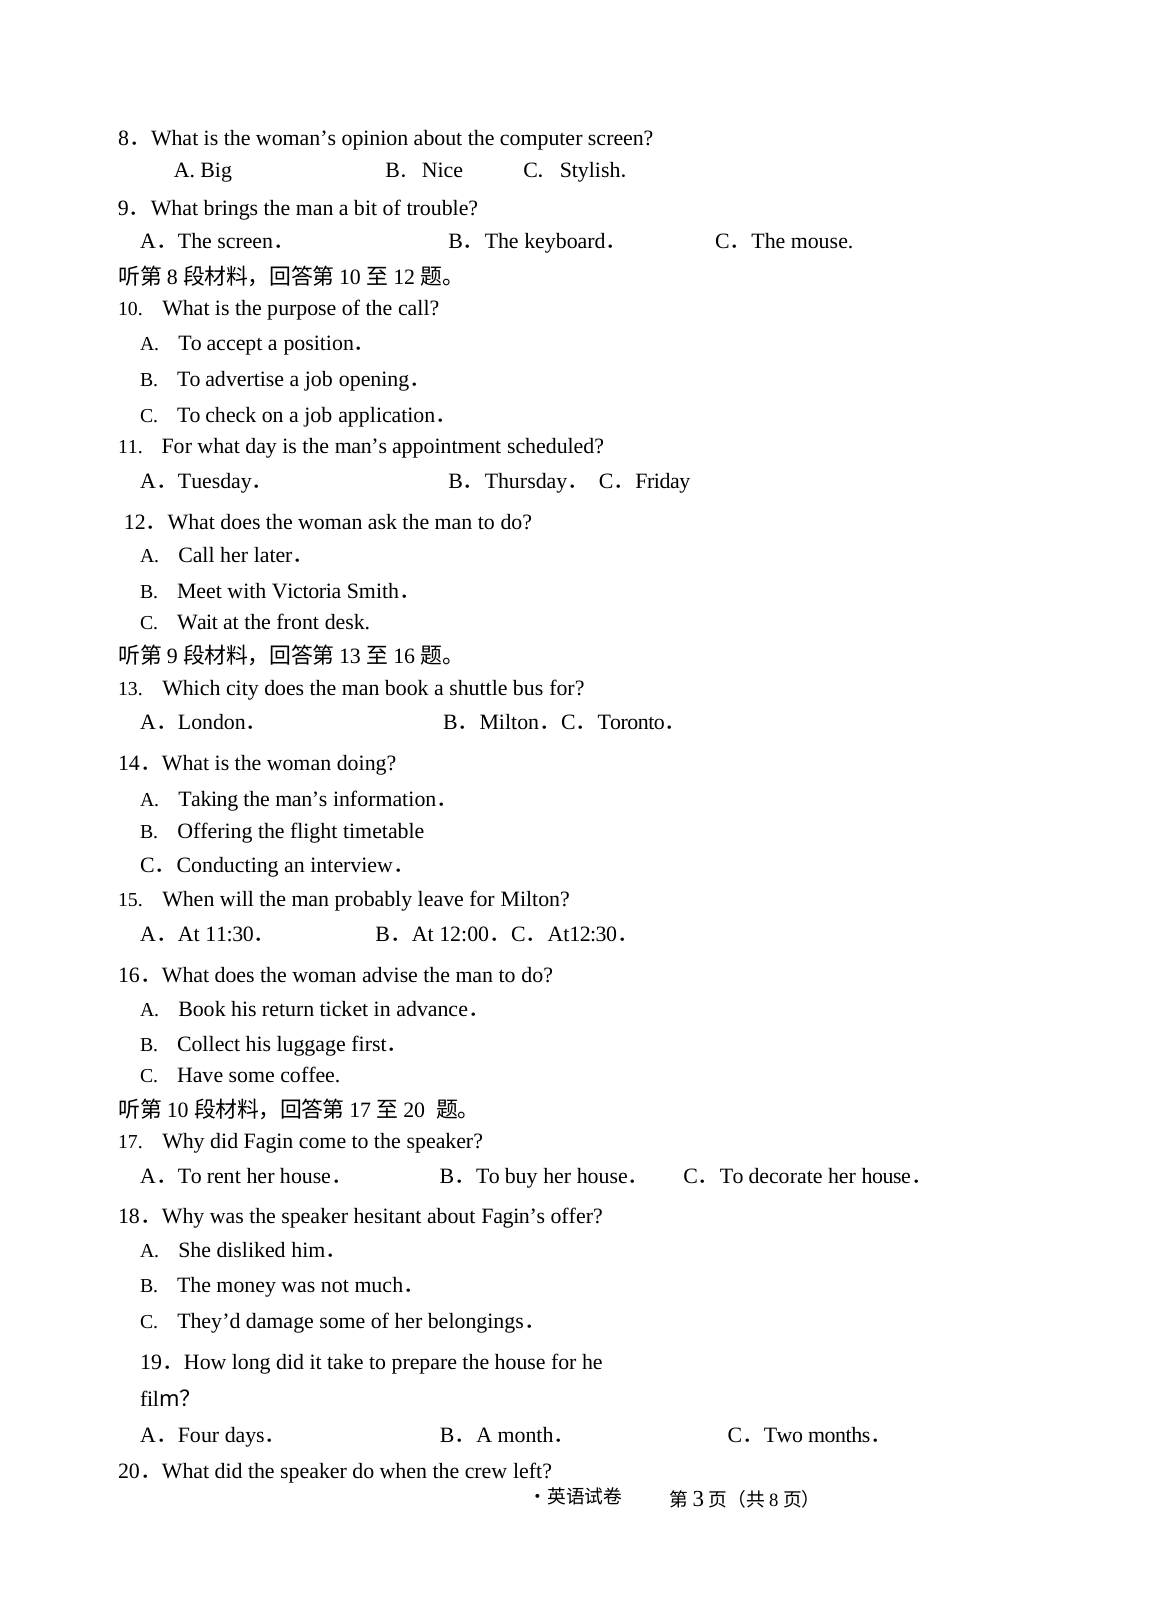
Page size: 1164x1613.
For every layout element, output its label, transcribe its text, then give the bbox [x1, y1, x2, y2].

list Collect his luggage first． [140, 1026, 1068, 1058]
list To advertise a job opening． [140, 361, 1068, 392]
list For what day is the man’s appointment scheduled? [118, 433, 1068, 458]
list Call her later． [140, 540, 1068, 568]
text 听第 10 段材料，回答第 17 至 20 题。 [118, 1092, 1068, 1123]
list Why did Fagin come to the speaker? [118, 1128, 1068, 1153]
text 听第 8 段材料，回答第 10 至 12 题。 [118, 259, 1068, 291]
text A．To rent her house． B．To buy her house． C．To decorate her house． [118, 1158, 976, 1189]
list Offering the flight timetable C．Conducting an interview． [140, 818, 446, 879]
list Wait at the front desk. [140, 609, 1068, 634]
list To accept a position． [140, 325, 1068, 356]
text A．At 11:30． B．At 12:00．C．At12:30． [118, 916, 853, 948]
text 12．What does the woman ask the man to do? [118, 504, 836, 536]
list They’d damage some of her belongings． [118, 1303, 638, 1335]
list Meet with Victoria Smith． [140, 573, 1068, 604]
list A. Big B．Nice C．Stylish． [173, 157, 833, 182]
list Have some coffee. [140, 1062, 1068, 1087]
list Taking the man’s information． [140, 781, 1068, 813]
list The money was not much． [140, 1267, 1068, 1299]
list When will the man probably leave for Milton? [118, 884, 1068, 912]
text 16．What does the woman advise the man to do? [118, 957, 853, 989]
text 听第 9 段材料，回答第 13 至 16 题。 [118, 638, 1068, 670]
text A．London． B．Milton．C．Toronto． [118, 704, 842, 736]
text A．Four days． B．A month． C．Two months． 20．What did the speaker do when the crew left? [118, 1417, 894, 1485]
list What is the purpose of the call? [118, 295, 1068, 320]
list She disliked him． [140, 1235, 1068, 1263]
list Book his return ticket in advance． [140, 993, 1068, 1022]
list Which city does the man book a shuttle bus for? [118, 675, 1068, 700]
text A．Tuesday． B．Thursday． C．Friday [118, 463, 836, 494]
list To check on a job application． [140, 397, 1068, 429]
text 9．What brings the man a bit of trouble? [96, 190, 833, 222]
list 19．How long did it take to prepare the house for he film？ [140, 1344, 638, 1412]
text 8．What is the woman’s opinion about the computer screen? [118, 120, 1068, 152]
text 18．Why was the speaker hesitant about Fagin’s offer? [118, 1198, 976, 1230]
text 14．What is the woman doing? [118, 745, 842, 777]
text A．The screen． B．The keyboard． C．The mouse. [140, 226, 1068, 254]
